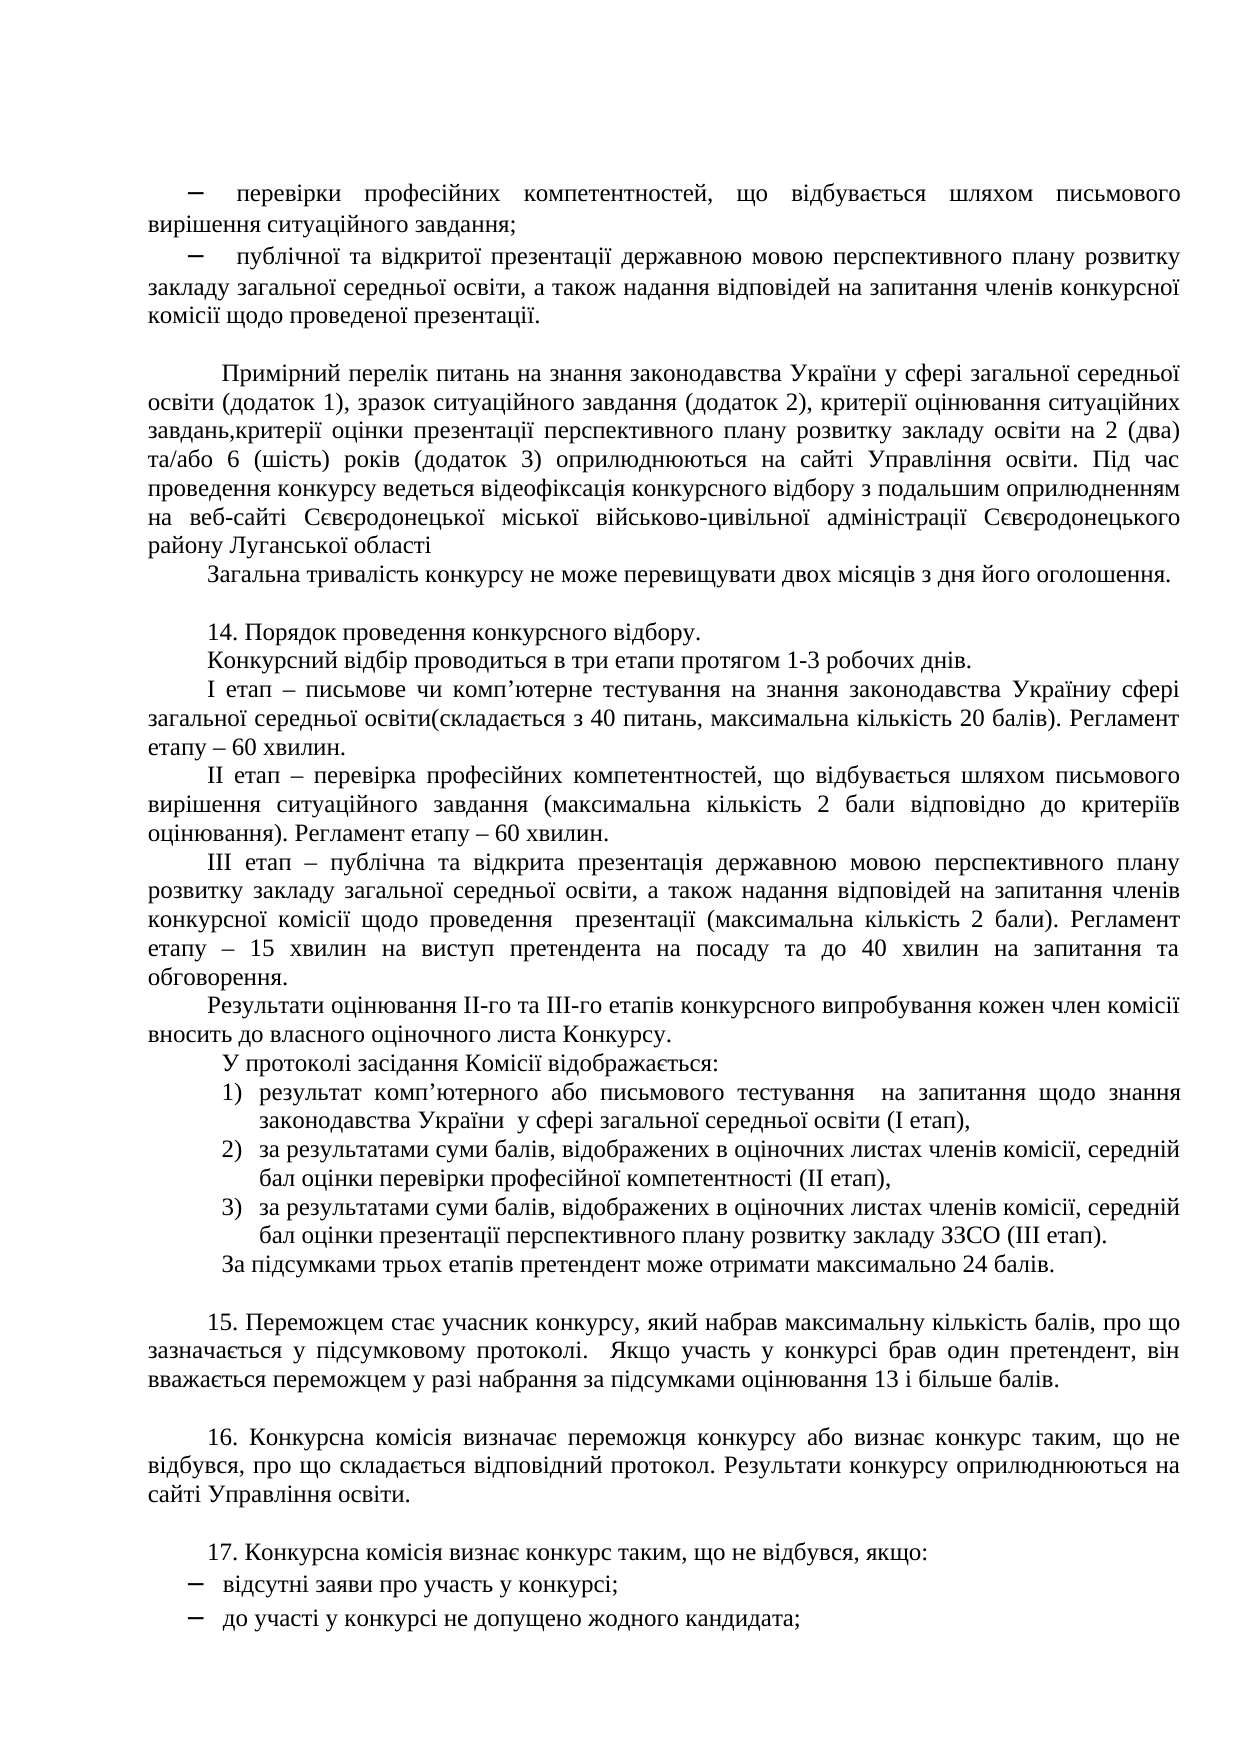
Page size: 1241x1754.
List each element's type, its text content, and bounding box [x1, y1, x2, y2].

list 14. Порядок проведення конкурсного відбору. [207, 617, 1181, 646]
list Примірний перелік питань на знання законодавства України у сфері загальної середньої освіти (додаток 1), зразок ситуаційного завдання (додаток 2), критерії оцінювання ситуаційних завдань,критерії оцінки презентації перспективного плану розвитку закладу освіти на 2 (два) та/або 6 (шість) років (додаток 3) оприлюднюються на сайті Управління освіти. Під час проведення конкурсу ведеться відеофіксація конкурсного відбору з подальшим оприлюдненням на веб-сайті Сєвєродонецької міської військово-цивільної адміністрації Сєвєродонецького району Луганської області [148, 358, 1181, 559]
list за результатами суми балів, відображених в оціночних листах членів комісії, середній бал оцінки перевірки професійної компетентності (ІІ етап), [221, 1134, 1181, 1192]
list ІІ етап – перевірка професійних компетентностей, що відбувається шляхом письмового вирішення ситуаційного завдання (максимальна кількість 2 бали відповідно до критеріїв оцінювання). Регламент етапу – 60 хвилин. [148, 761, 1181, 847]
text За підсумками трьох етапів претендент може отримати максимально 24 балів. [221, 1249, 1181, 1278]
list 17. Конкурсна комісія визнає конкурс таким, що не відбувся, якщо: [207, 1537, 1181, 1566]
list перевірки професійних компетентностей, що відбувається шляхом письмового вирішення ситуаційного завдання; [148, 175, 1181, 238]
list І етап – письмове чи комп’ютерне тестування на знання законодавства Україниу сфері загальної середньої освіти(складається з 40 питань, максимальна кількість 20 балів). Регламент етапу – 60 хвилин. [148, 674, 1181, 761]
list Результати оцінювання ІІ-го та ІІІ-го етапів конкурсного випробування кожен член комісії вносить до власного оціночного листа Конкурсу. [148, 991, 1181, 1048]
list до участі у конкурсі не допущено жодного кандидата; [185, 1599, 1181, 1634]
text 16. Конкурсна комісія визначає переможця конкурсу або визнає конкурс таким, що не відбувся, про що складається відповідний протокол. Результати конкурсу оприлюднюються на сайті Управління освіти. [148, 1422, 1181, 1508]
list Загальна тривалість конкурсу не може перевищувати двох місяців з дня його оголошення. [148, 559, 1181, 588]
list Конкурсний відбір проводиться в три етапи протягом 1-3 робочих днів. [148, 646, 1181, 674]
list У протоколі засідання Комісії відображається: [148, 1048, 1181, 1077]
text 15. Переможцем стає учасник конкурсу, який набрав максимальну кількість балів, про що зазначається у підсумковому протоколі. Якщо участь у конкурсі брав один претендент, він вважається переможцем у разі набрання за підсумками оцінювання 13 і більше балів. [148, 1307, 1181, 1393]
list відсутні заяви про участь у конкурсі; [185, 1566, 1181, 1599]
list за результатами суми балів, відображених в оціночних листах членів комісії, середній бал оцінки презентації перспективного плану розвитку закладу ЗЗСО (ІІІ етап). [221, 1192, 1181, 1249]
list результат комп’ютерного або письмового тестування на запитання щодо знання законодавства України у сфері загальної середньої освіти (І етап), [221, 1077, 1181, 1134]
list публічної та відкритої презентації державною мовою перспективного плану розвитку закладу загальної середньої освіти, а також надання відповідей на запитання членів конкурсної комісії щодо проведеної презентації. [148, 238, 1181, 329]
list ІІІ етап – публічна та відкрита презентація державною мовою перспективного плану розвитку закладу загальної середньої освіти, а також надання відповідей на запитання членів конкурсної комісії щодо проведення презентації (максимальна кількість 2 бали). Регламент етапу – 15 хвилин на виступ претендента на посаду та до 40 хвилин на запитання та обговорення. [148, 847, 1181, 991]
